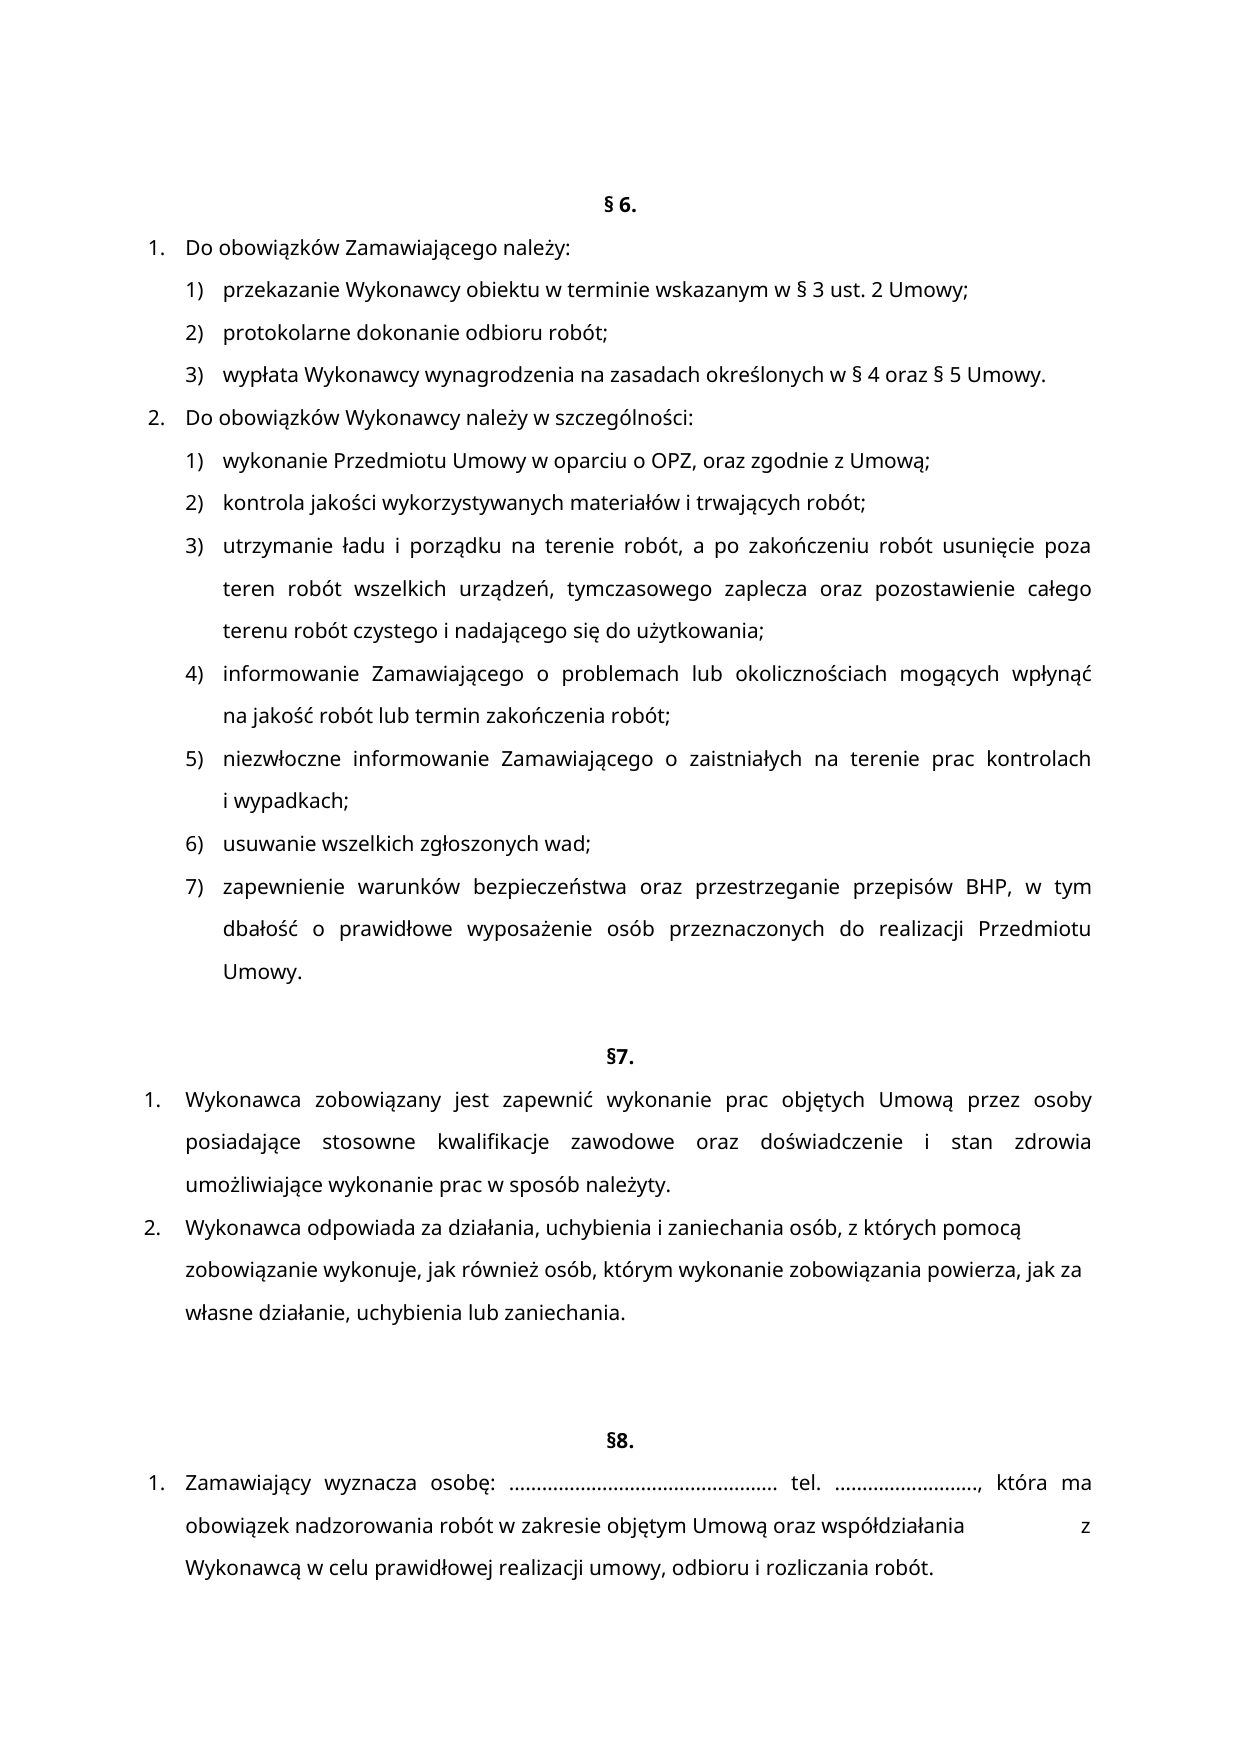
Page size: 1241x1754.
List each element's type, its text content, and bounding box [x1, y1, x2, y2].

list przekazanie Wykonawcy obiektu w terminie wskazanym w § 3 ust. 2 Umowy; [185, 275, 1093, 304]
list usuwanie wszelkich zgłoszonych wad; [185, 829, 1093, 858]
list Zamawiający wyznacza osobę: …………………………………………. tel. …………………….., która ma obowiązek nadzorowania robót w zakresie objętym Umową oraz współdziałania z Wykonawcą w celu prawidłowej realizacji umowy, odbioru i rozliczania robót. [148, 1468, 1093, 1582]
text §7. [148, 1042, 1093, 1071]
list wykonanie Przedmiotu Umowy w oparciu o OPZ, oraz zgodnie z Umową; [185, 446, 1093, 474]
list protokolarne dokonanie odbioru robót; [185, 318, 1093, 346]
list Wykonawca odpowiada za działania, uchybienia i zaniechania osób, z których pomocą zobowiązanie wykonuje, jak również osób, którym wykonanie zobowiązania powierza, jak za własne działanie, uchybienia lub zaniechania. [143, 1213, 1093, 1326]
text §8. [148, 1426, 1093, 1454]
list Wykonawca zobowiązany jest zapewnić wykonanie prac objętych Umową przez osoby posiadające stosowne kwalifikacje zawodowe oraz doświadczenie i stan zdrowia umożliwiające wykonanie prac w sposób należyty. [143, 1085, 1093, 1198]
list kontrola jakości wykorzystywanych materiałów i trwających robót; [185, 488, 1093, 517]
text § 6. [148, 190, 1093, 219]
list utrzymanie ładu i porządku na terenie robót, a po zakończeniu robót usunięcie poza teren robót wszelkich urządzeń, tymczasowego zaplecza oraz pozostawienie całego terenu robót czystego i nadającego się do użytkowania; [185, 531, 1093, 645]
list informowanie Zamawiającego o problemach lub okolicznościach mogących wpłynąć na jakość robót lub termin zakończenia robót; [185, 659, 1093, 730]
list Do obowiązków Zamawiającego należy: [148, 233, 1093, 261]
list Do obowiązków Wykonawcy należy w szczególności: [148, 403, 1093, 432]
list wypłata Wykonawcy wynagrodzenia na zasadach określonych w § 4 oraz § 5 Umowy. [185, 361, 1093, 389]
list niezwłoczne informowanie Zamawiającego o zaistniałych na terenie prac kontrolach i wypadkach; [185, 744, 1093, 815]
list zapewnienie warunków bezpieczeństwa oraz przestrzeganie przepisów BHP, w tym dbałość o prawidłowe wyposażenie osób przeznaczonych do realizacji Przedmiotu Umowy. [185, 872, 1093, 986]
